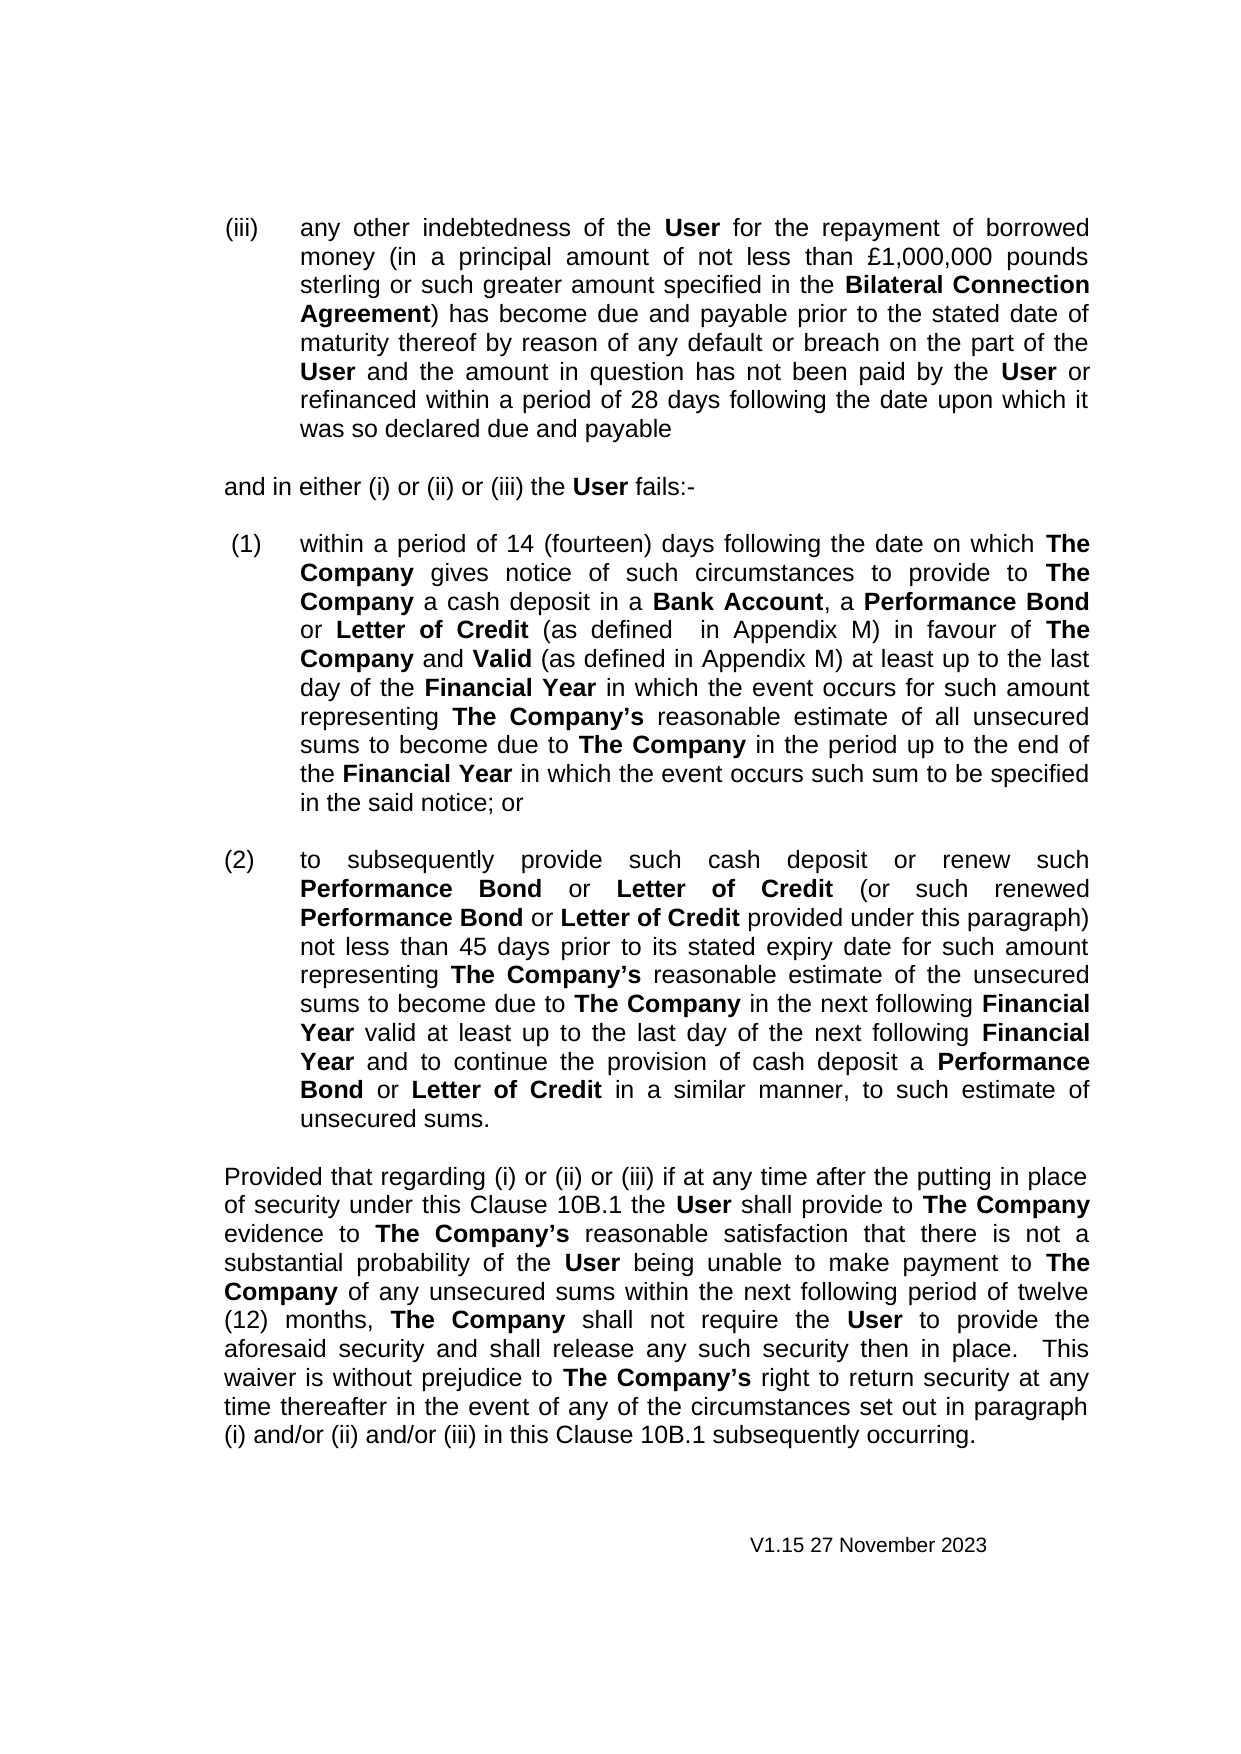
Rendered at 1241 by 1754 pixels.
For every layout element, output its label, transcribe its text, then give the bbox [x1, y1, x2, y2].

text (iii) any other indebtedness of the User for the repayment of borrowed money (in a principal amount of not less than £1,000,000 pounds sterling or such greater amount specified in the Bilateral Connection Agreement) has become due and payable prior to the stated date of maturity thereof by reason of any default or breach on the part of the User and the amount in question has not been paid by the User or refinanced within a period of 28 days following the date upon which it was so declared due and payable [224, 213, 1090, 443]
text (1) within a period of 14 (fourteen) days following the date on which The Company gives notice of such circumstances to provide to The Company a cash deposit in a Bank Account, a Performance Bond or Letter of Credit (as defined in Appendix M) in favour of The Company and Valid (as defined in Appendix M) at least up to the last day of the Financial Year in which the event occurs for such amount representing The Company’s reasonable estimate of all unsecured sums to become due to The Company in the period up to the end of the Financial Year in which the event occurs such sum to be specified in the said notice; or [224, 529, 1090, 817]
text and in either (i) or (ii) or (iii) the User fails:- [224, 472, 1090, 500]
text Provided that regarding (i) or (ii) or (iii) if at any time after the putting in place of security under this Clause 10B.1 the User shall provide to The Company evidence to The Company’s reasonable satisfaction that there is not a substantial probability of the User being unable to make payment to The Company of any unsecured sums within the next following period of twelve (12) months, The Company shall not require the User to provide the aforesaid security and shall release any such security then in place. This waiver is without prejudice to The Company’s right to return security at any time thereafter in the event of any of the circumstances set out in paragraph (i) and/or (ii) and/or (iii) in this Clause 10B.1 subsequently occurring. [224, 1162, 1090, 1449]
text (2) to subsequently provide such cash deposit or renew such Performance Bond or Letter of Credit (or such renewed Performance Bond or Letter of Credit provided under this paragraph) not less than 45 days prior to its stated expiry date for such amount representing The Company’s reasonable estimate of the unsecured sums to become due to The Company in the next following Financial Year valid at least up to the last day of the next following Financial Year and to continue the provision of cash deposit a Performance Bond or Letter of Credit in a similar manner, to such estimate of unsecured sums. [224, 845, 1090, 1133]
